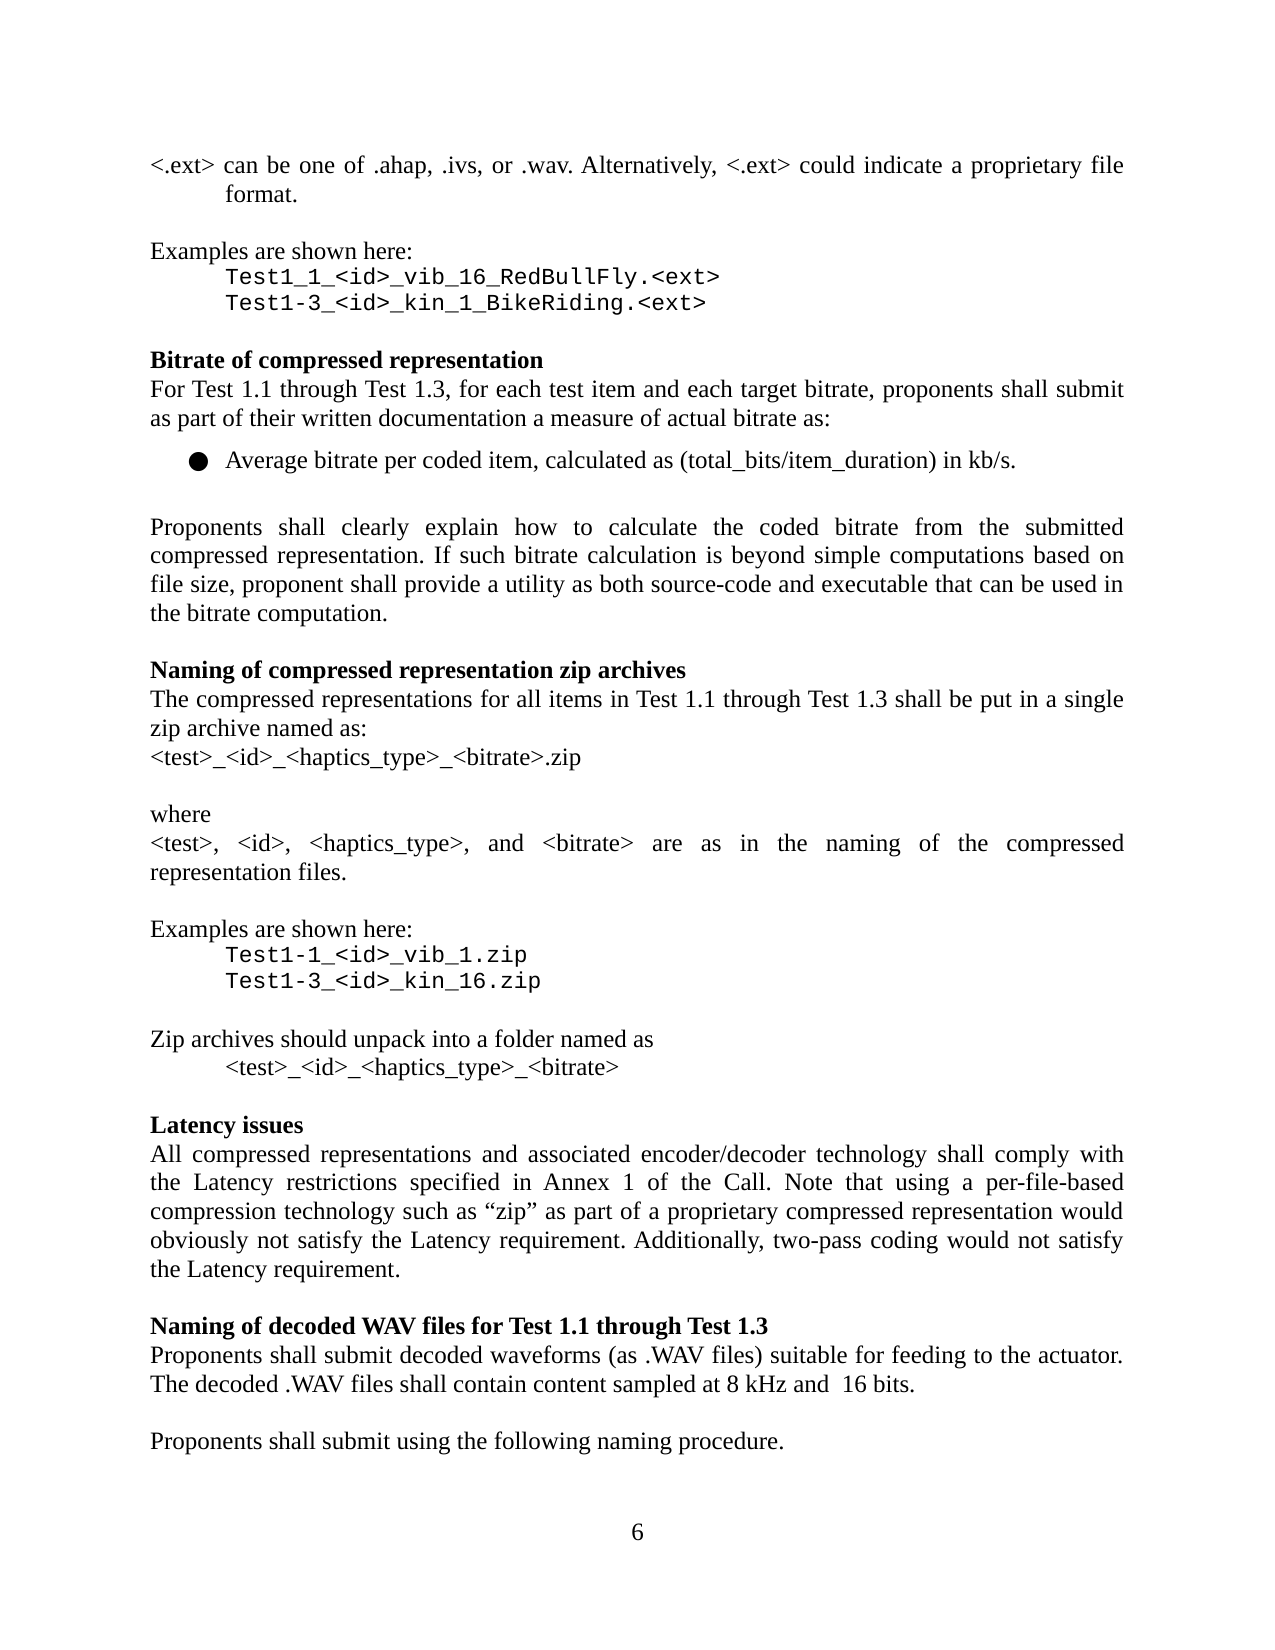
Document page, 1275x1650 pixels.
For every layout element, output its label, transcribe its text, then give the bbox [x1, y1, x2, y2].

text Test1_1_<id>_vib_16_RedBullFly.<ext> [225, 265, 1125, 291]
text All compressed representations and associated encoder/decoder technology shall comply with the Latency restrictions specified in Annex 1 of the Call. Note that using a per-file-based compression technology such as “zip” as part of a proprietary compressed representation would obviously not satisfy the Latency requirement. Additionally, two-pass coding would not satisfy the Latency requirement. [150, 1139, 1125, 1282]
text Test1-1_<id>_vib_1.zip [225, 943, 1125, 969]
text where [150, 799, 1125, 828]
text For Test 1.1 through Test 1.3, for each test item and each target bitrate, proponents shall submit as part of their written documentation a measure of actual bitrate as: [150, 374, 1125, 432]
text Latency issues [150, 1110, 1125, 1139]
text Proponents shall submit decoded waveforms (as .WAV files) suitable for feeding to the actuator. The decoded .WAV files shall contain content sampled at 8 kHz and 16 bits. [150, 1340, 1125, 1397]
text <.ext> can be one of .ahap, .ivs, or .wav. Alternatively, <.ext> could indicate a proprietary file format. [150, 150, 1125, 207]
text Zip archives should unpack into a folder named as [150, 1024, 1125, 1052]
text <test>_<id>_<haptics_type>_<bitrate>.zip [150, 742, 1125, 771]
text Examples are shown here: [150, 914, 1125, 943]
text Naming of compressed representation zip archives [150, 656, 1125, 684]
text Proponents shall clearly explain how to calculate the coded bitrate from the submitted compressed representation. If such bitrate calculation is beyond simple computations based on file size, proponent shall provide a utility as both source-code and executable that can be used in the bitrate computation. [150, 512, 1125, 627]
text <test>, <id>, <haptics_type>, and <bitrate> are as in the naming of the compressed representation files. [150, 828, 1125, 886]
text Test1-3_<id>_kin_1_BikeRiding.<ext> [225, 291, 1125, 317]
text Naming of decoded WAV files for Test 1.1 through Test 1.3 [150, 1311, 1125, 1340]
text Test1-3_<id>_kin_16.zip [225, 969, 1125, 995]
text Proponents shall submit using the following naming procedure. [150, 1426, 1125, 1455]
text The compressed representations for all items in Test 1.1 through Test 1.3 shall be put in a single zip archive named as: [150, 684, 1125, 742]
list Average bitrate per coded item, calculated as (total_bits/item_duration) in kb/s. [187, 432, 1125, 483]
text Examples are shown here: [150, 236, 1125, 265]
text <test>_<id>_<haptics_type>_<bitrate> [225, 1052, 1125, 1081]
text Bitrate of compressed representation [150, 346, 1125, 374]
